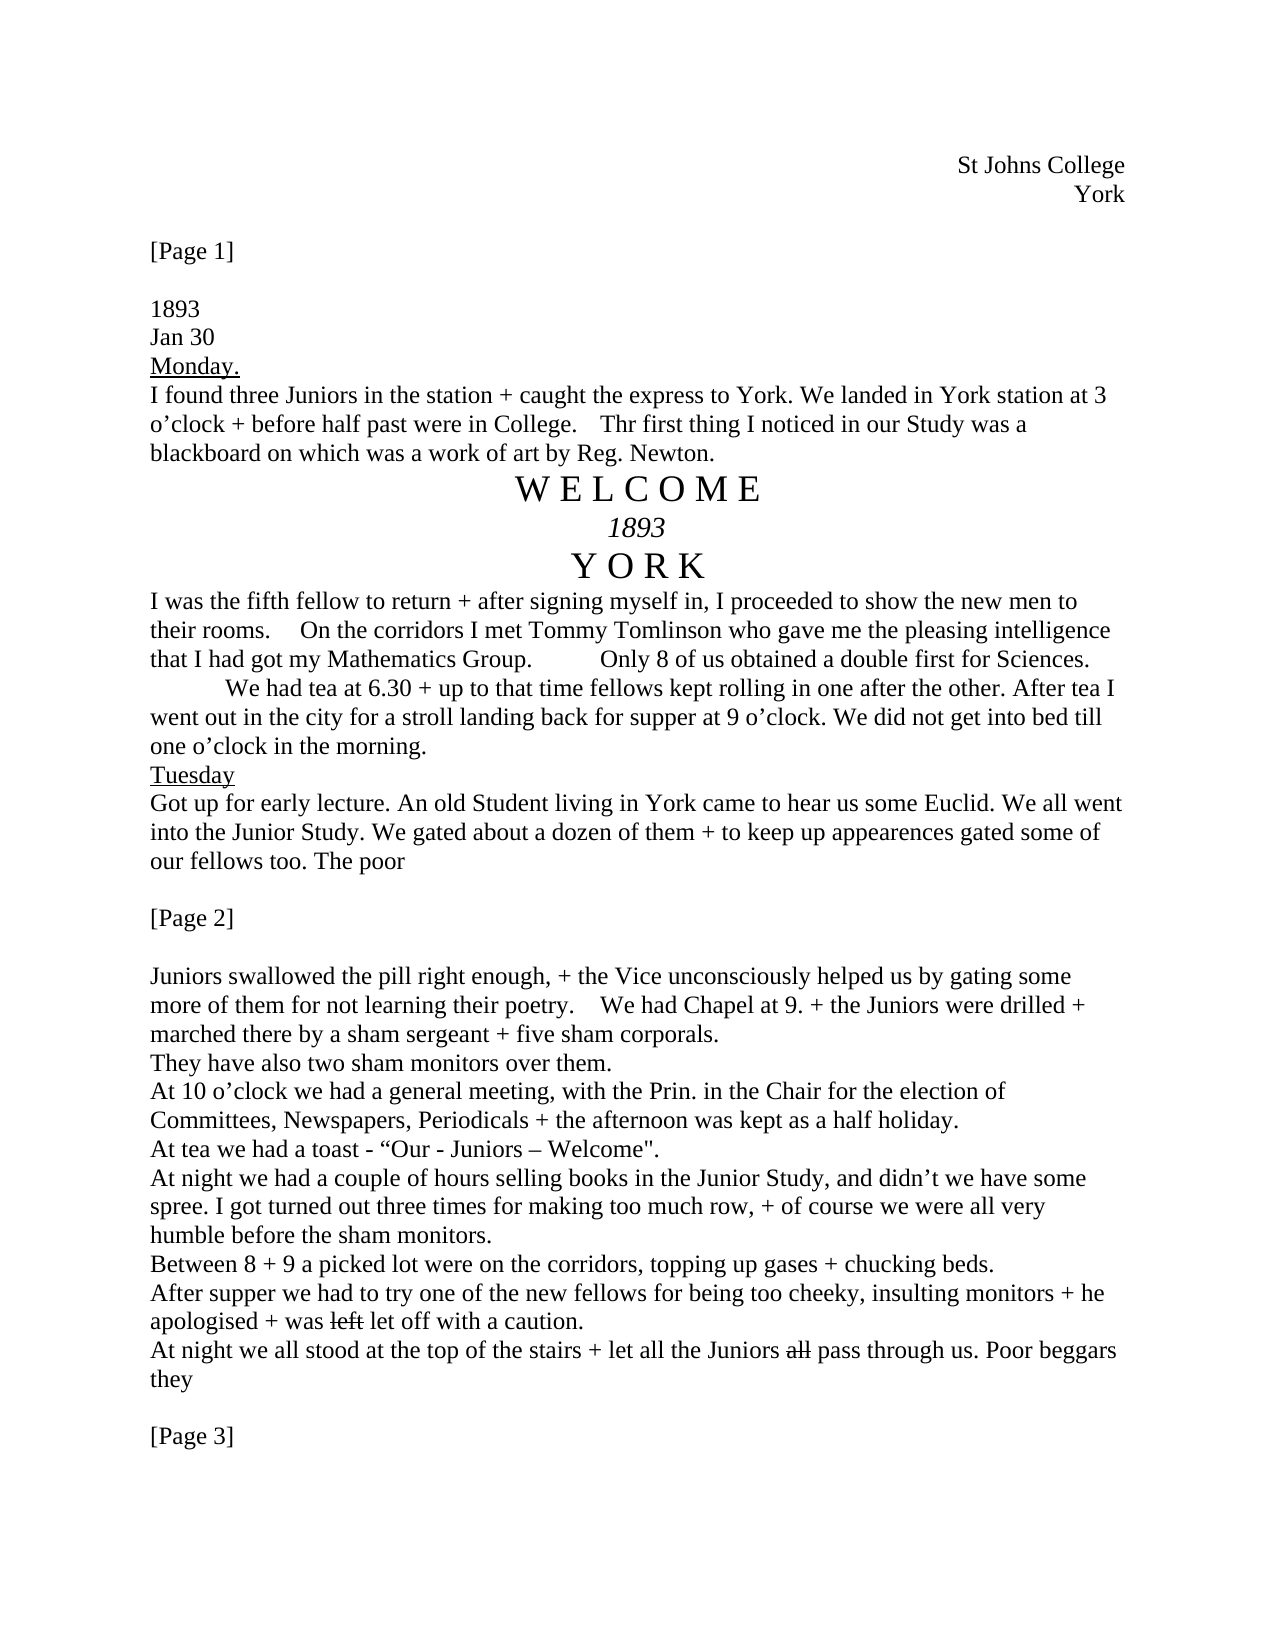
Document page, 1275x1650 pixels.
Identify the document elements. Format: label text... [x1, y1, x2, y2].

text Between 8 + 9 a picked lot were on the corridors, topping up gases + chucking beds. [150, 1249, 1125, 1278]
text They have also two sham monitors over them. [150, 1048, 1125, 1076]
text I was the fifth fellow to return + after signing myself in, I proceeded to show the new men to their rooms. On the corridors I met Tommy Tomlinson who gave me the pleasing intelligence that I had got my Mathematics Group. Only 8 of us obtained a double first for Sciences. We had tea at 6.30 + up to that time fellows kept rolling in one after the other. After tea I went out in the city for a stroll landing back for supper at 9 o’clock. We did not get into bed till one o’clock in the morning. [150, 586, 1125, 760]
text Juniors swallowed the pill right enough, + the Vice unconsciously helped us by gating some more of them for not learning their poetry. We had Chapel at 9. + the Juniors were drilled + marched there by a sham sergeant + five sham corporals. [150, 961, 1125, 1048]
text Monday. [150, 351, 1125, 380]
text [Page 1] [150, 236, 1125, 265]
text 1893 [150, 510, 1125, 543]
text W E L C O M E [150, 467, 1125, 510]
text I found three Juniors in the station + caught the express to York. We landed in York station at 3 o’clock + before half past were in College. Thr first thing I noticed in our Study was a blackboard on which was a work of art by Reg. Newton. [150, 380, 1125, 467]
text [Page 3] [150, 1421, 1125, 1450]
text At tea we had a toast - “Our - Juniors – Welcome". [150, 1134, 1125, 1163]
text At night we had a couple of hours selling books in the Junior Study, and didn’t we have some spree. I got turned out three times for making too much row, + of course we were all very humble before the sham monitors. [150, 1163, 1125, 1249]
text Got up for early lecture. An old Student living in York came to hear us some Euclid. We all went into the Junior Study. We gated about a dozen of them + to keep up appearences gated some of our fellows too. The poor [150, 788, 1125, 875]
text 1893 [150, 294, 1125, 322]
text [Page 2] [150, 903, 1125, 932]
text St Johns College [150, 150, 1125, 179]
text Jan 30 [150, 322, 1125, 351]
text At 10 o’clock we had a general meeting, with the Prin. in the Chair for the election of Committees, Newspapers, Periodicals + the afternoon was kept as a half holiday. [150, 1076, 1125, 1134]
text After supper we had to try one of the new fellows for being too cheeky, insulting monitors + he apologised + was left let off with a caution. [150, 1278, 1125, 1335]
text Tuesday [150, 760, 1125, 788]
text At night we all stood at the top of the stairs + let all the Juniors all pass through us. Poor beggars they [150, 1335, 1125, 1393]
text Y O R K [150, 543, 1125, 586]
text York [150, 179, 1125, 207]
